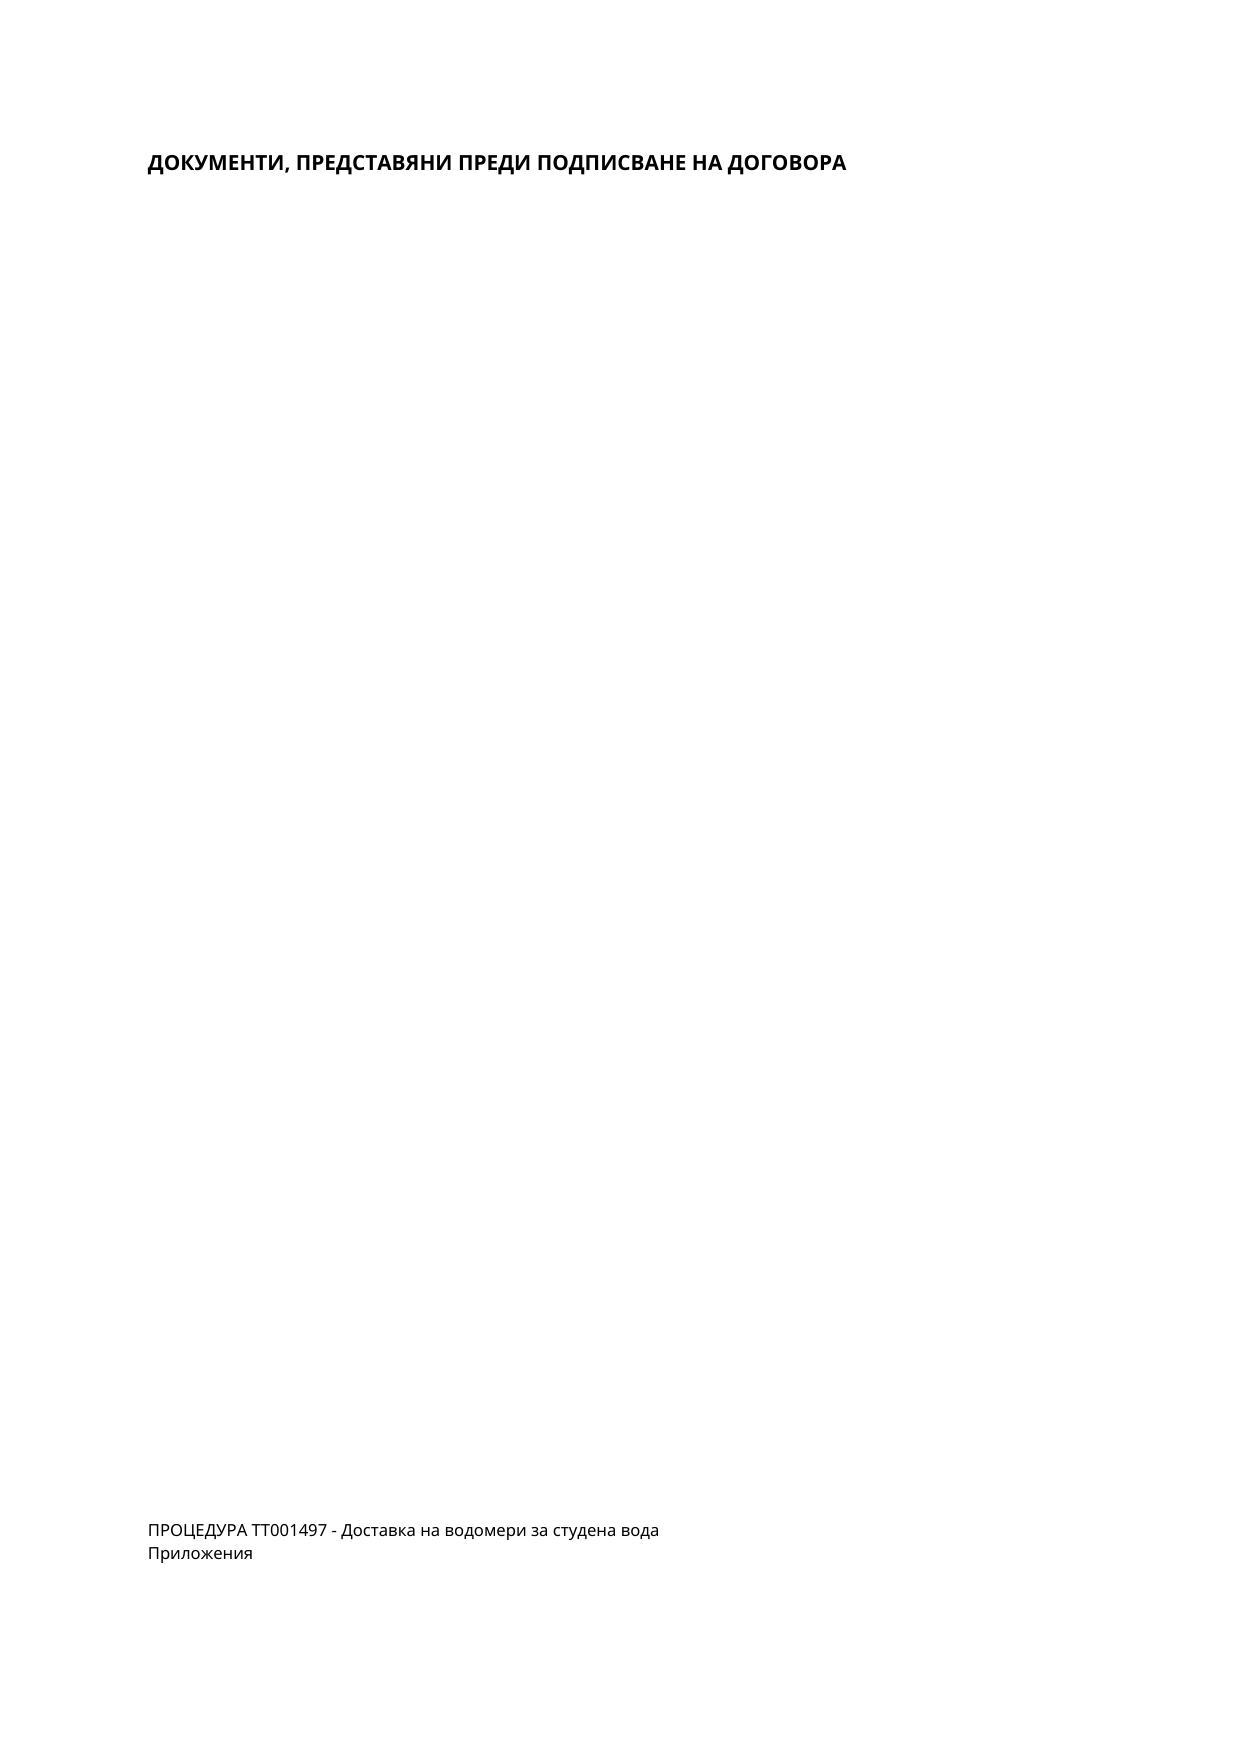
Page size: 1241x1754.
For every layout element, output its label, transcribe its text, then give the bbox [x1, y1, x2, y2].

text ДОКУМЕНТИ, ПРЕДСТАВЯНИ ПРЕДИ ПОДПИСВАНЕ НА ДОГОВОРА [148, 148, 1092, 176]
